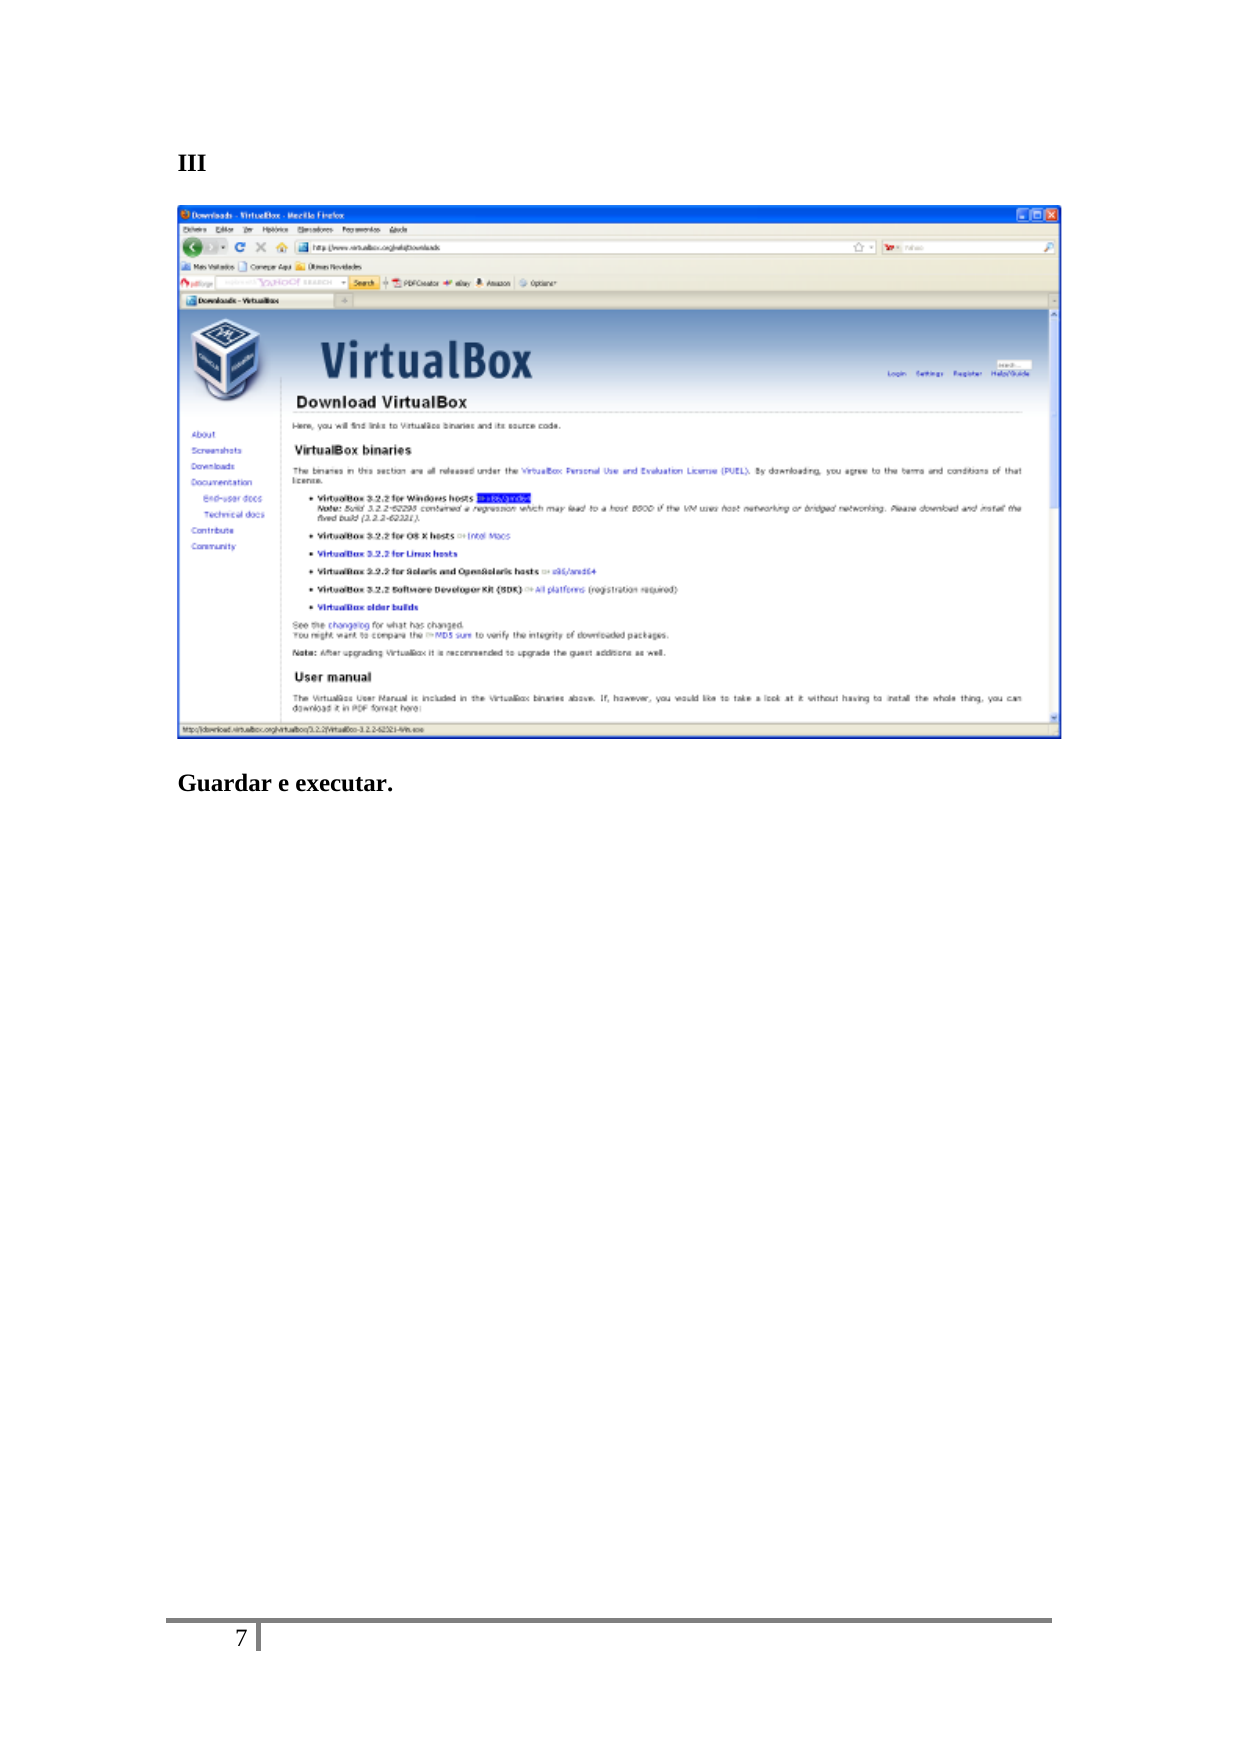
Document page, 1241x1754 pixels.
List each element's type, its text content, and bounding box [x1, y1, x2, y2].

text Guardar e executar. [177, 768, 1063, 796]
text III [177, 148, 1063, 176]
picture [177, 205, 1062, 739]
